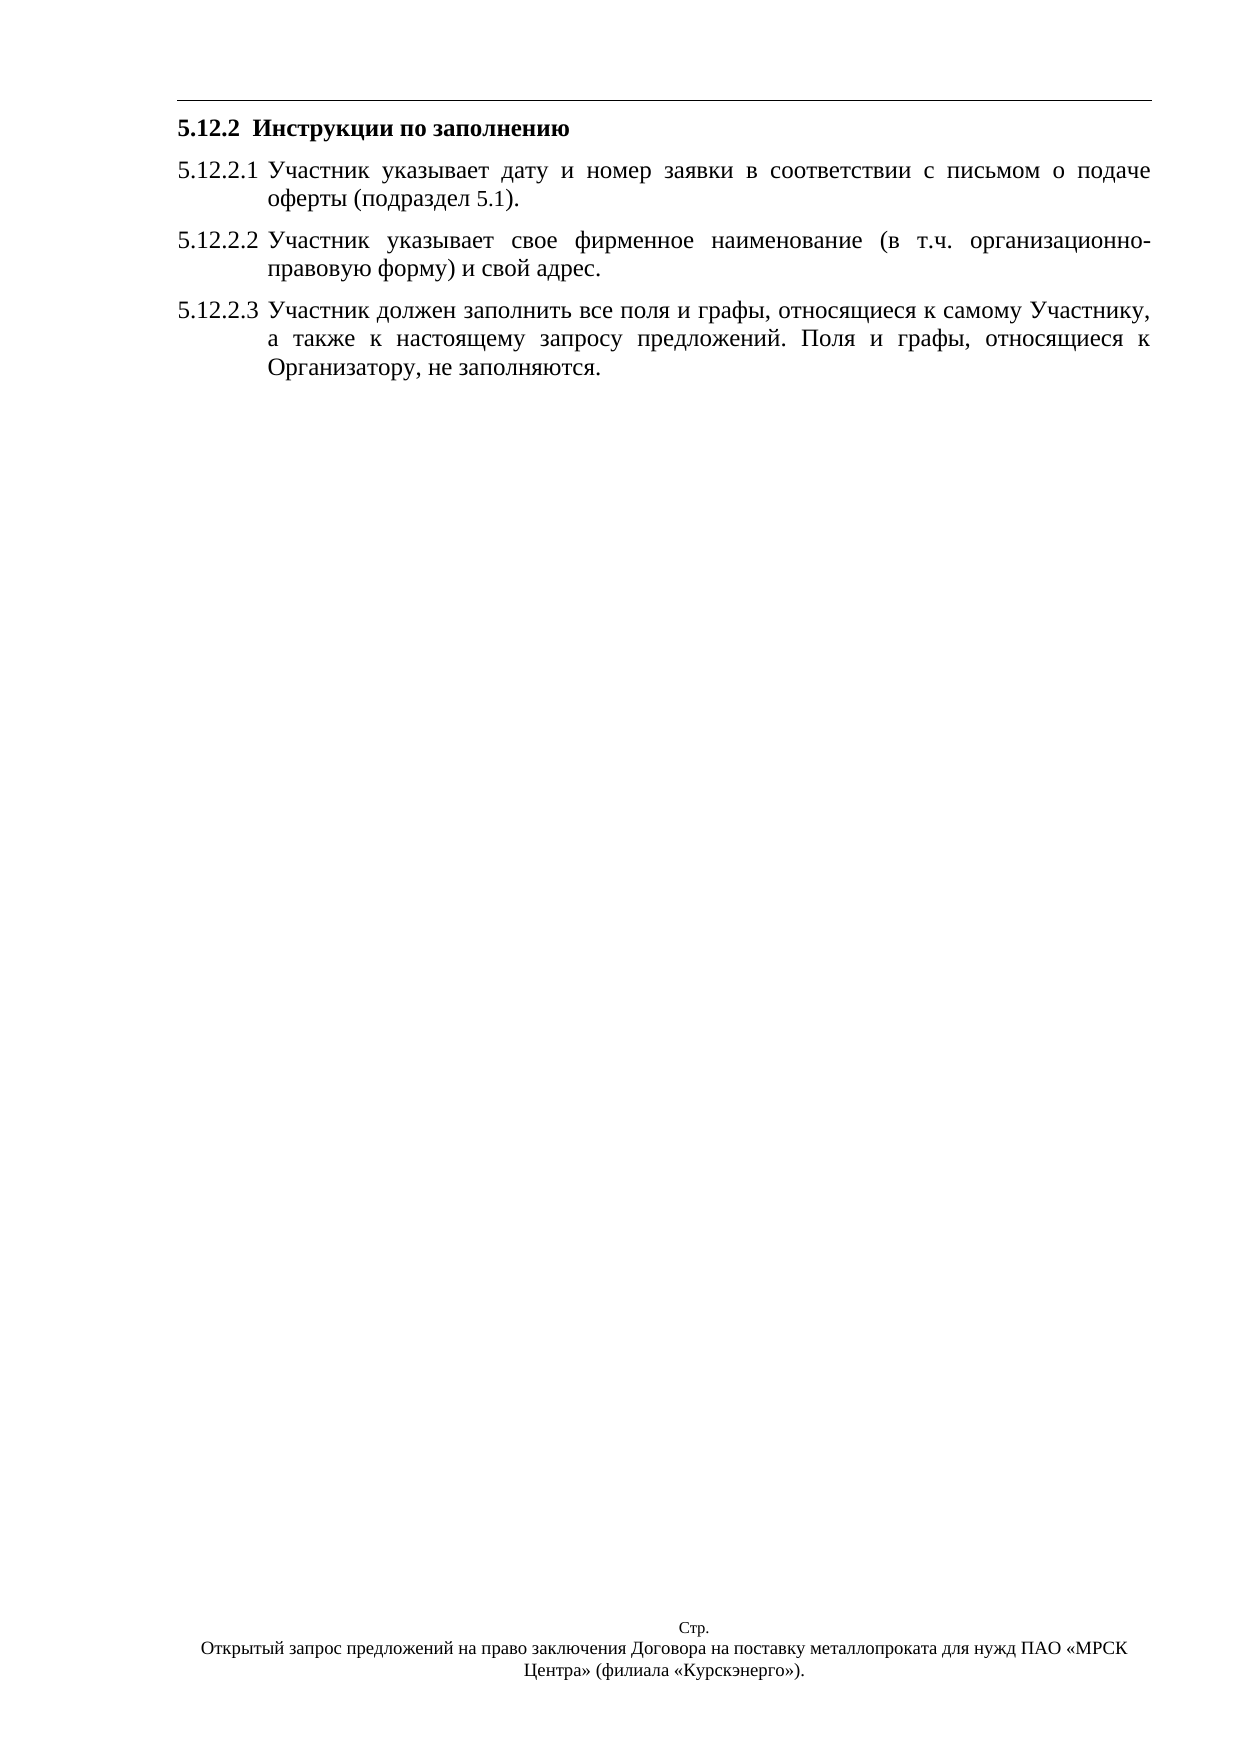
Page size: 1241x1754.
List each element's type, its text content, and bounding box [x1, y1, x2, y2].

list Участник должен заполнить все поля и графы, относящиеся к самому Участнику, а также к настоящему запросу предложений. Поля и графы, относящиеся к Организатору, не заполняются. [177, 295, 1152, 381]
list Участник указывает свое фирменное наименование (в т.ч. организационно-правовую форму) и свой адрес. [177, 225, 1152, 282]
subtitle Инструкции по заполнению [177, 113, 1152, 142]
list Участник указывает дату и номер заявки в соответствии с письмом о подаче оферты (подраздел 5.1). [177, 155, 1152, 212]
